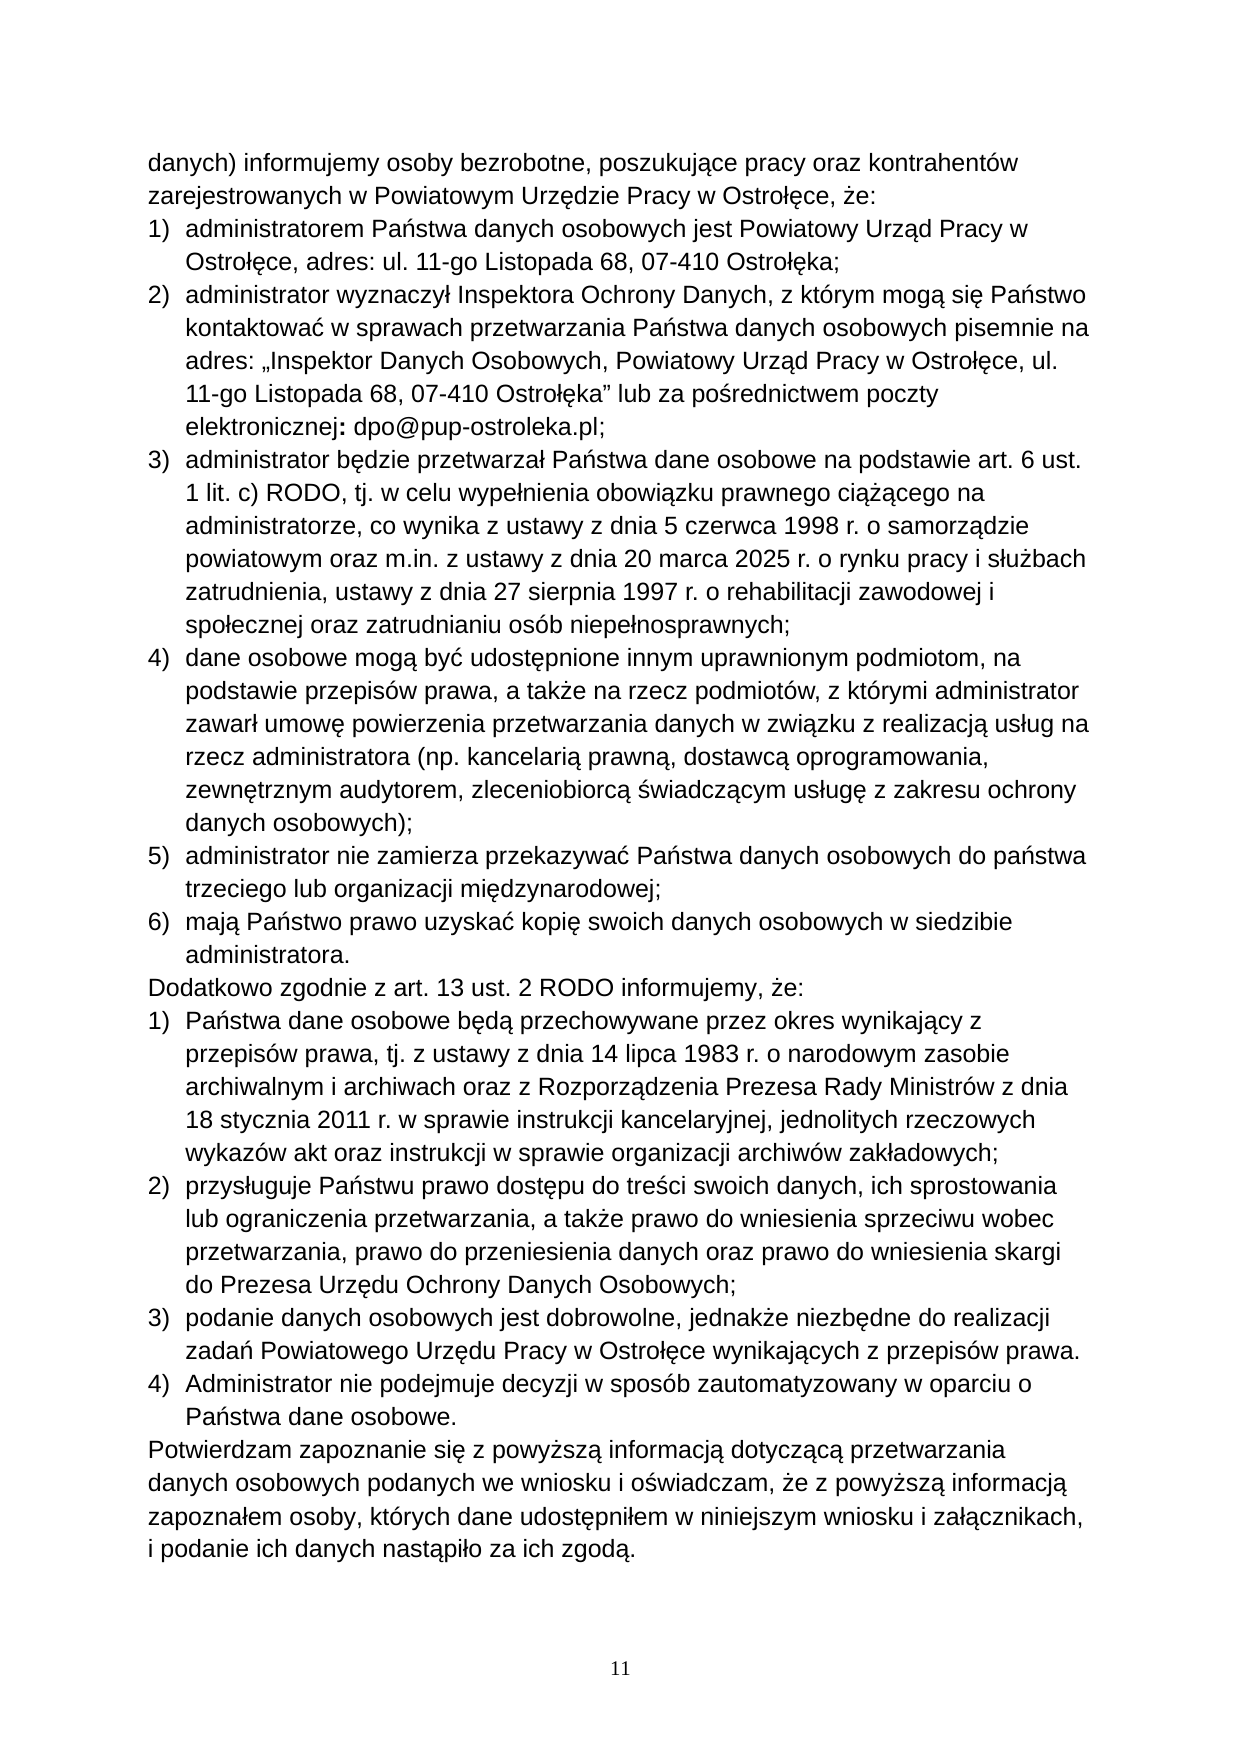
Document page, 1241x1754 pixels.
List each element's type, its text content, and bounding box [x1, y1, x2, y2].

list administratorem Państwa danych osobowych jest Powiatowy Urząd Pracy w Ostrołęce, adres: ul. 11-go Listopada 68, 07-410 Ostrołęka; [148, 214, 1093, 275]
list mają Państwo prawo uzyskać kopię swoich danych osobowych w siedzibie administratora. [148, 907, 1093, 969]
list administrator wyznaczył Inspektora Ochrony Danych, z którym mogą się Państwo kontaktować w sprawach przetwarzania Państwa danych osobowych pisemnie na adres: „Inspektor Danych Osobowych, Powiatowy Urząd Pracy w Ostrołęce, ul. 11-go Listopada 68, 07-410 Ostrołęka” lub za pośrednictwem poczty elektronicznej: dpo@pup-ostroleka.pl; [148, 280, 1093, 441]
list administrator nie zamierza przekazywać Państwa danych osobowych do państwa trzeciego lub organizacji międzynarodowej; [148, 841, 1093, 903]
list dane osobowe mogą być udostępnione innym uprawnionym podmiotom, na podstawie przepisów prawa, a także na rzecz podmiotów, z którymi administrator zawarł umowę powierzenia przetwarzania danych w związku z realizacją usług na rzecz administratora (np. kancelarią prawną, dostawcą oprogramowania, zewnętrznym audytorem, zleceniobiorcą świadczącym usługę z zakresu ochrony danych osobowych); [148, 643, 1093, 837]
text Potwierdzam zapoznanie się z powyższą informacją dotyczącą przetwarzania danych osobowych podanych we wniosku i oświadczam, że z powyższą informacją zapoznałem osoby, których dane udostępniłem w niniejszym wniosku i załącznikach, i podanie ich danych nastąpiło za ich zgodą. [148, 1435, 1093, 1563]
list Administrator nie podejmuje decyzji w sposób zautomatyzowany w oparciu o Państwa dane osobowe. [148, 1369, 1093, 1431]
text Dodatkowo zgodnie z art. 13 ust. 2 RODO informujemy, że: [148, 973, 1093, 1002]
list podanie danych osobowych jest dobrowolne, jednakże niezbędne do realizacji zadań Powiatowego Urzędu Pracy w Ostrołęce wynikających z przepisów prawa. [148, 1303, 1093, 1365]
list administrator będzie przetwarzał Państwa dane osobowe na podstawie art. 6 ust. 1 lit. c) RODO, tj. w celu wypełnienia obowiązku prawnego ciążącego na administratorze, co wynika z ustawy z dnia 5 czerwca 1998 r. o samorządzie powiatowym oraz m.in. z ustawy z dnia 20 marca 2025 r. o rynku pracy i służbach zatrudnienia, ustawy z dnia 27 sierpnia 1997 r. o rehabilitacji zawodowej i społecznej oraz zatrudnianiu osób niepełnosprawnych; [148, 445, 1093, 639]
list przysługuje Państwu prawo dostępu do treści swoich danych, ich sprostowania lub ograniczenia przetwarzania, a także prawo do wniesienia sprzeciwu wobec przetwarzania, prawo do przeniesienia danych oraz prawo do wniesienia skargi do Prezesa Urzędu Ochrony Danych Osobowych; [148, 1171, 1093, 1299]
list Państwa dane osobowe będą przechowywane przez okres wynikający z przepisów prawa, tj. z ustawy z dnia 14 lipca 1983 r. o narodowym zasobie archiwalnym i archiwach oraz z Rozporządzenia Prezesa Rady Ministrów z dnia 18 stycznia 2011 r. w sprawie instrukcji kancelaryjnej, jednolitych rzeczowych wykazów akt oraz instrukcji w sprawie organizacji archiwów zakładowych; [148, 1006, 1093, 1167]
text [148, 148, 1093, 209]
